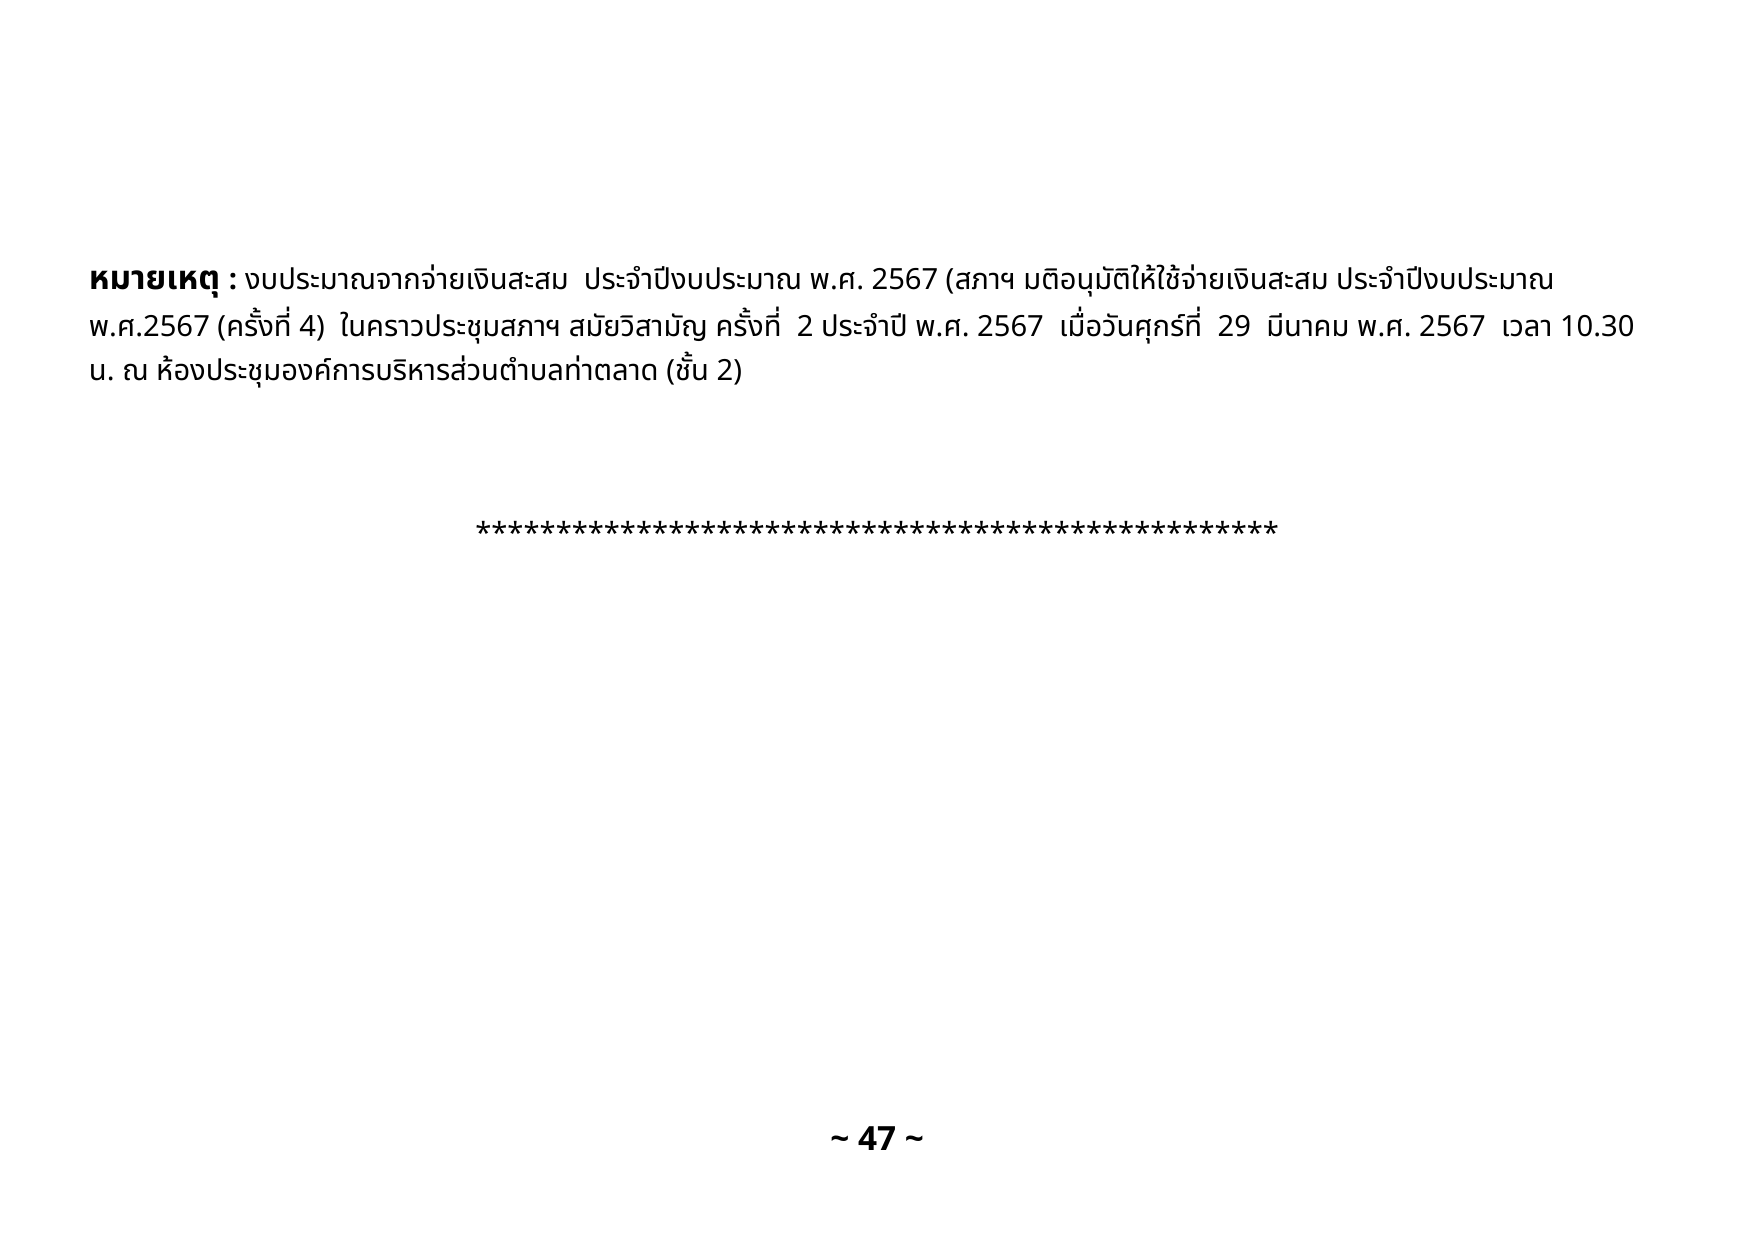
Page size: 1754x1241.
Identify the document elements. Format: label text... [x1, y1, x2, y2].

text ************************************************** [89, 512, 1665, 552]
text หมายเหตุ : งบประมาณจากจ่ายเงินสะสม ประจำปีงบประมาณ พ.ศ. 2567 (สภาฯ มติอนุมัติให้ใช้จ่ายเงินสะสม ประจำปีงบประมาณ พ.ศ.2567 (ครั้งที่ 4) ในคราวประชุมสภาฯ สมัยวิสามัญ ครั้งที่ 2 ประจำปี พ.ศ. 2567 เมื่อวันศุกร์ที่ 29 มีนาคม พ.ศ. 2567 เวลา 10.30 น. ณ ห้องประชุมองค์การบริหารส่วนตำบลท่าตลาด (ชั้น 2) [89, 254, 1665, 393]
